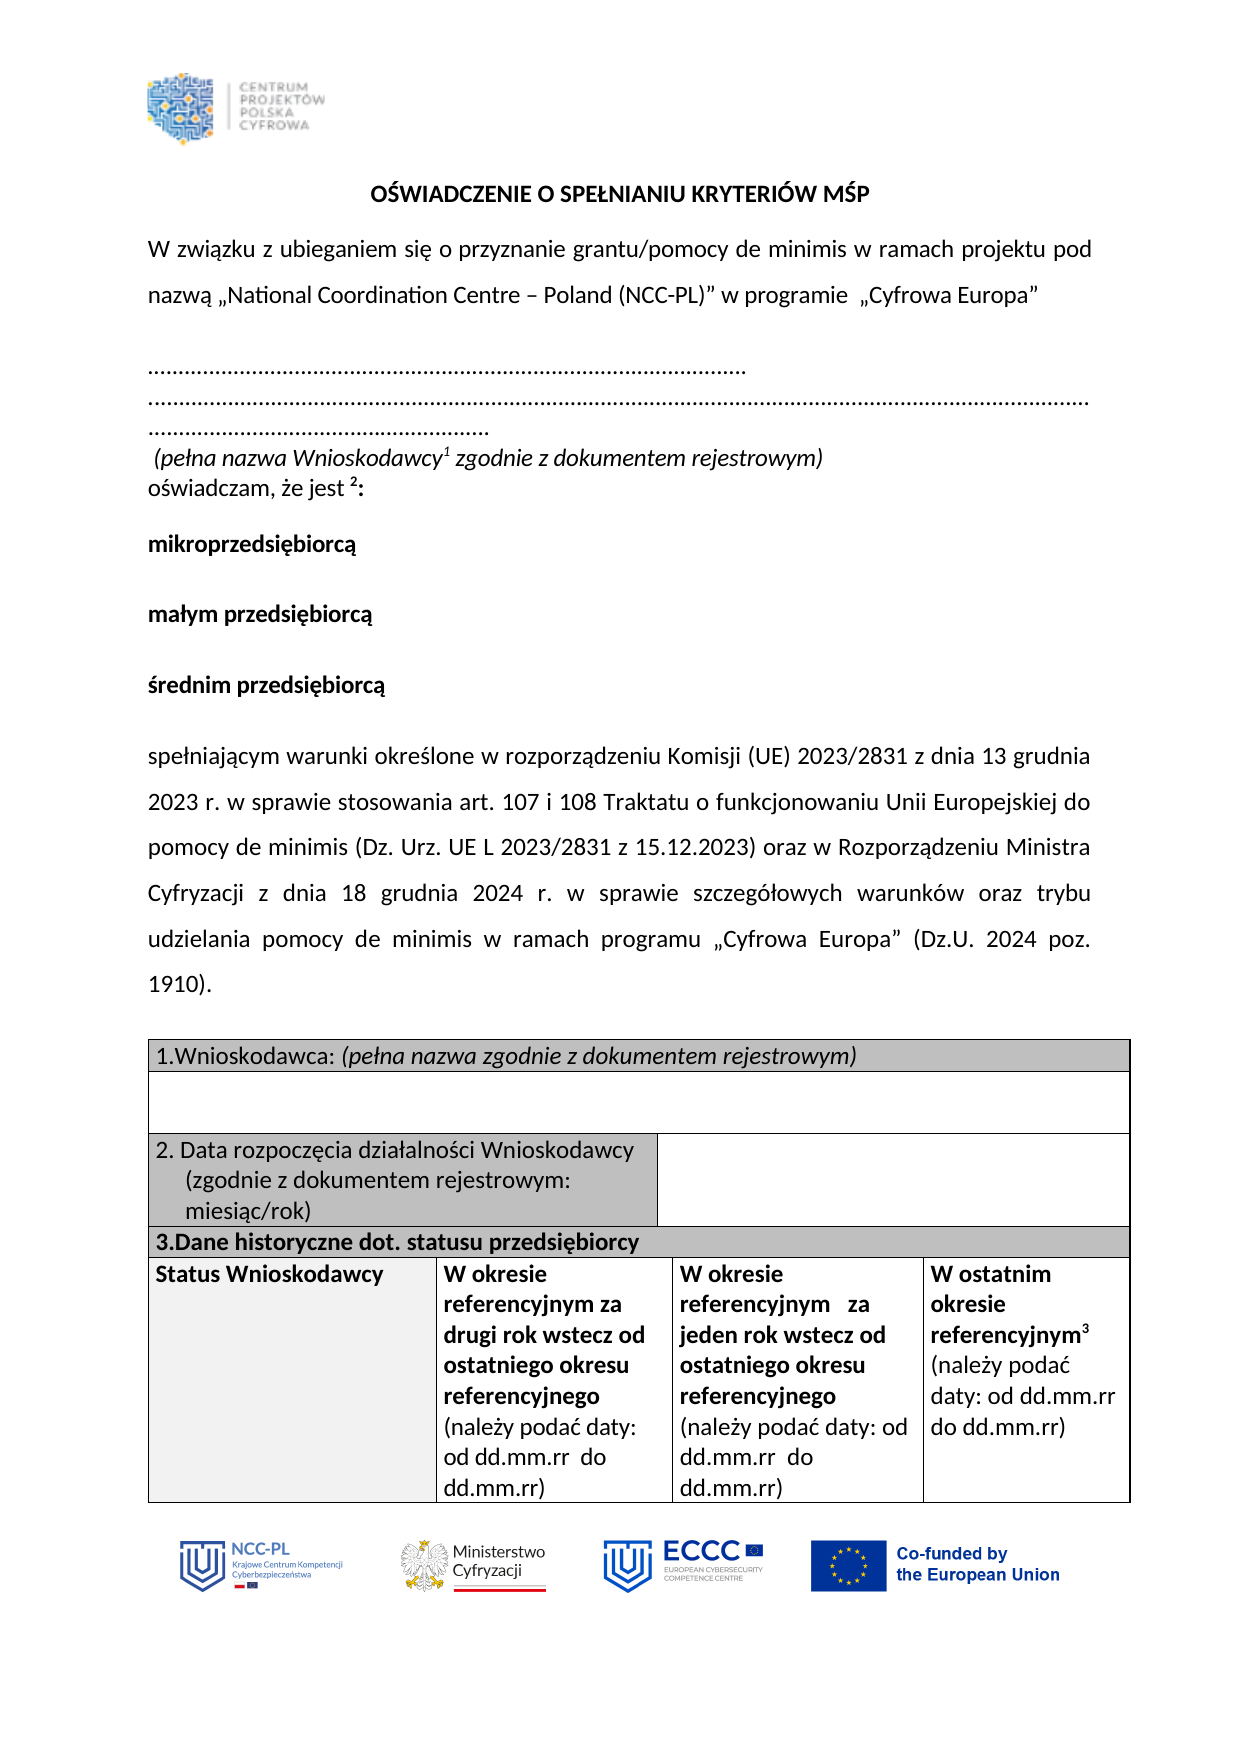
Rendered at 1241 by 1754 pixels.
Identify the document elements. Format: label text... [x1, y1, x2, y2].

text mikroprzedsiębiorcą [148, 528, 1093, 558]
picture [147, 73, 325, 146]
text .................................................................................................................................................................................................................................................................................................................... [148, 350, 1093, 442]
table_cell Status Wnioskodawcy [149, 1258, 436, 1502]
text (pełna nazwa Wnioskodawcy zgodnie z dokumentem rejestrowym) [148, 442, 1093, 472]
text spełniającym warunki określone w rozporządzeniu Komisji (UE) 2023/2831 z dnia 13 grudnia 2023 r. w sprawie stosowania art. 107 i 108 Traktatu o funkcjonowaniu Unii Europejskiej do pomocy de minimis (Dz. Urz. UE L 2023/2831 z 15.12.2023) oraz w Rozporządzeniu Ministra Cyfryzacji z dnia 18 grudnia 2024 r. w sprawie szczegółowych warunków oraz trybu udzielania pomocy de minimis w ramach programu „Cyfrowa Europa” (Dz.U. 2024 poz. 1910). [148, 740, 1093, 999]
table_cell [149, 1072, 1129, 1133]
table_cell 2. Data rozpoczęcia działalności Wnioskodawcy (zgodnie z dokumentem rejestrowym: miesiąc/rok) [149, 1134, 657, 1226]
text średnim przedsiębiorcą [148, 669, 1093, 700]
text W związku z ubieganiem się o przyznanie grantu/pomocy de minimis w ramach projektu pod nazwą „National Coordination Centre – Poland (NCC-PL)” w programie „Cyfrowa Europa” [148, 234, 1093, 310]
table_cell W okresie referencyjnym za drugi rok wstecz od ostatniego okresu referencyjnego (należy podać daty: od dd.mm.rr do dd.mm.rr) [437, 1258, 672, 1502]
table_header 1.Wnioskodawca: (pełna nazwa zgodnie z dokumentem rejestrowym) [149, 1040, 1129, 1071]
table_cell W ostatnim okresie referencyjnym (należy podać daty: od dd.mm.rr do dd.mm.rr) [924, 1258, 1129, 1502]
picture [147, 1508, 1093, 1622]
text oświadczam, że jest : [148, 472, 1093, 503]
table_cell 3.Dane historyczne dot. statusu przedsiębiorcy [149, 1227, 1129, 1257]
subtitle OŚWIADCZENIE O SPEŁNIANIU KRYTERIÓW MŚP [148, 178, 1093, 209]
table_cell [658, 1134, 1129, 1226]
table_cell W okresie referencyjnym za jeden rok wstecz od ostatniego okresu referencyjnego (należy podać daty: od dd.mm.rr do dd.mm.rr) [673, 1258, 923, 1502]
text małym przedsiębiorcą [148, 598, 1093, 629]
